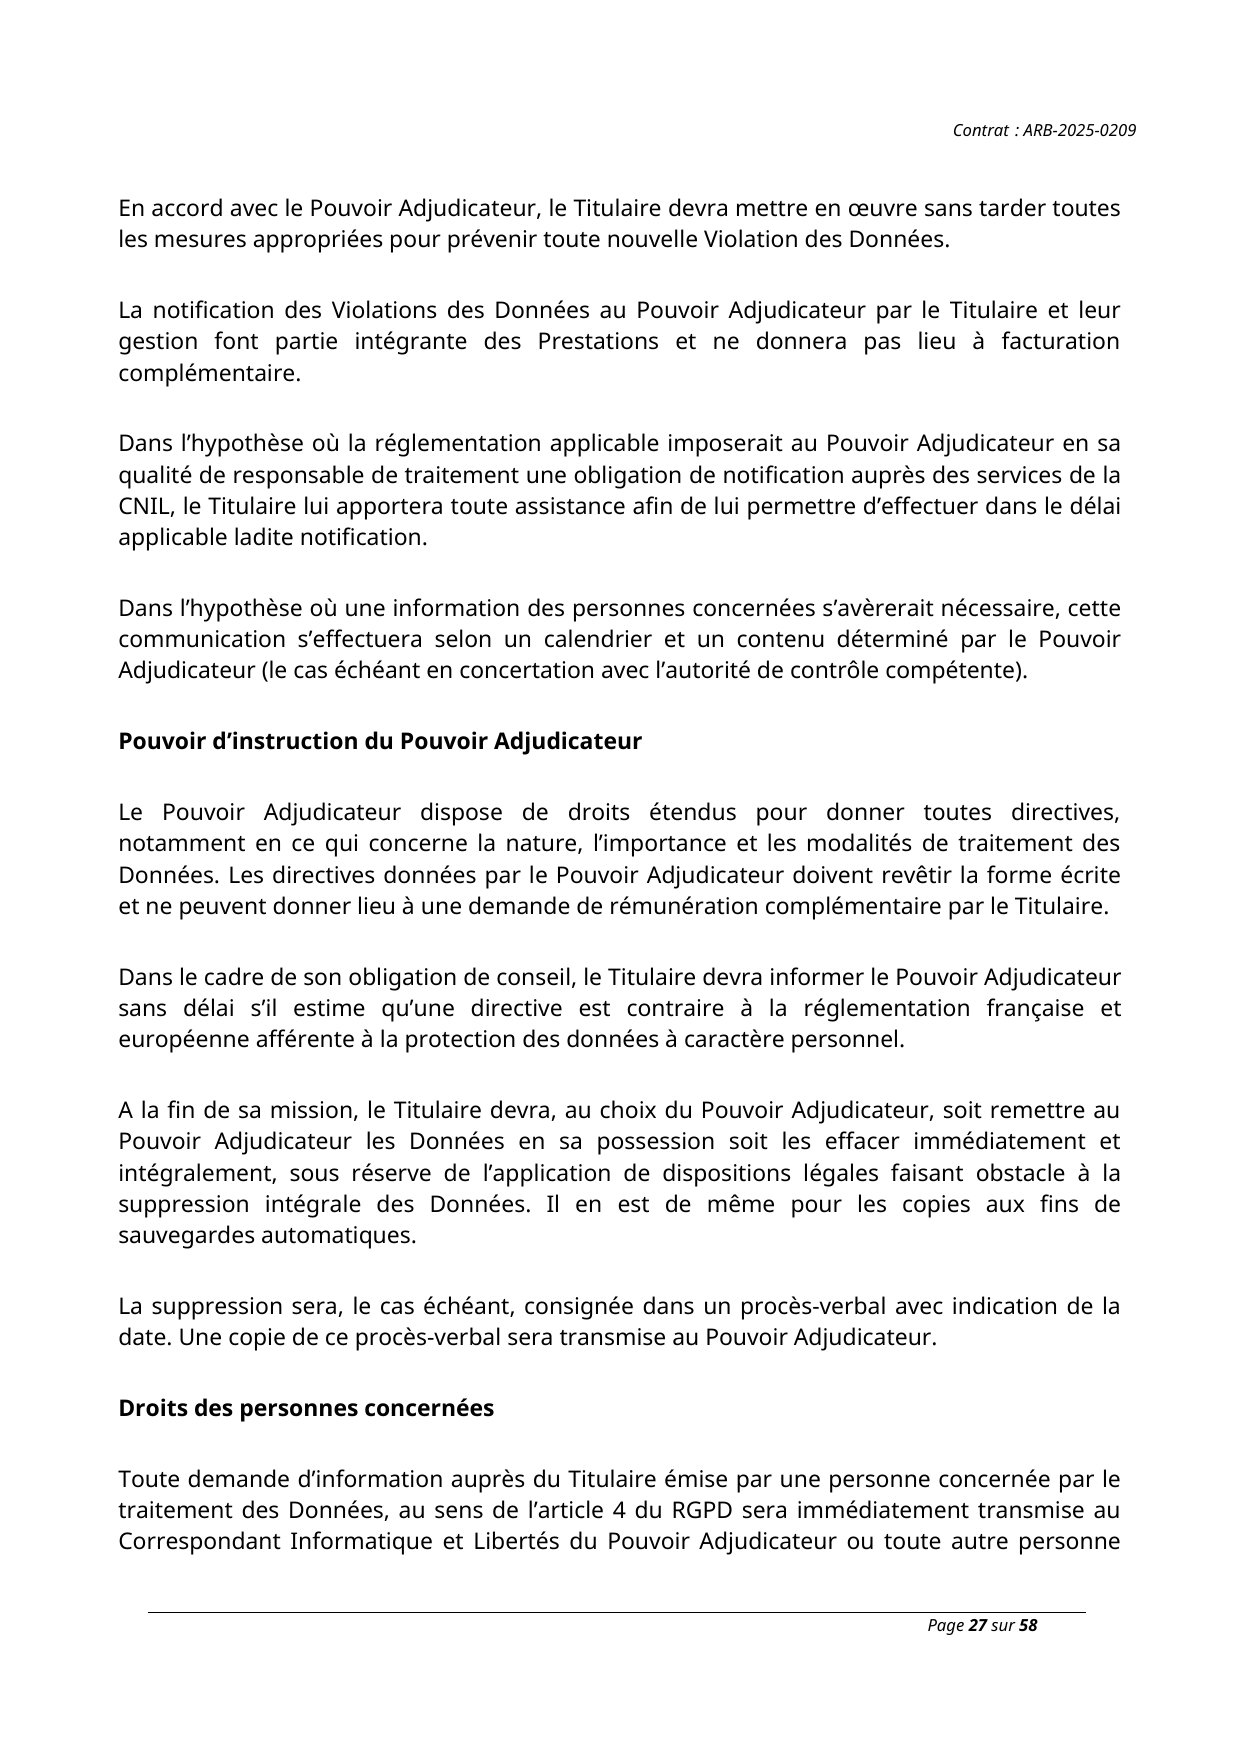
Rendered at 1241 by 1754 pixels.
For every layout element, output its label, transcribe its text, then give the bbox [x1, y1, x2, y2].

text Dans l’hypothèse où la réglementation applicable imposerait au Pouvoir Adjudicateur en sa qualité de responsable de traitement une obligation de notification auprès des services de la CNIL, le Titulaire lui apportera toute assistance afin de lui permettre d’effectuer dans le délai applicable ladite notification. [118, 427, 1122, 552]
text En accord avec le Pouvoir Adjudicateur, le Titulaire devra mettre en œuvre sans tarder toutes les mesures appropriées pour prévenir toute nouvelle Violation des Données. [118, 192, 1122, 254]
text Pouvoir d’instruction du Pouvoir Adjudicateur [118, 725, 1122, 757]
text La suppression sera, le cas échéant, consignée dans un procès-verbal avec indication de la date. Une copie de ce procès-verbal sera transmise au Pouvoir Adjudicateur. [118, 1290, 1122, 1352]
text Dans l’hypothèse où une information des personnes concernées s’avèrerait nécessaire, cette communication s’effectuera selon un calendrier et un contenu déterminé par le Pouvoir Adjudicateur (le cas échéant en concertation avec l’autorité de contrôle compétente). [118, 592, 1122, 686]
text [118, 1463, 1122, 1557]
text A la fin de sa mission, le Titulaire devra, au choix du Pouvoir Adjudicateur, soit remettre au Pouvoir Adjudicateur les Données en sa possession soit les effacer immédiatement et intégralement, sous réserve de l’application de dispositions légales faisant obstacle à la suppression intégrale des Données. Il en est de même pour les copies aux fins de sauvegardes automatiques. [118, 1094, 1122, 1250]
text La notification des Violations des Données au Pouvoir Adjudicateur par le Titulaire et leur gestion font partie intégrante des Prestations et ne donnera pas lieu à facturation complémentaire. [118, 294, 1122, 388]
text Le Pouvoir Adjudicateur dispose de droits étendus pour donner toutes directives, notamment en ce qui concerne la nature, l’importance et les modalités de traitement des Données. Les directives données par le Pouvoir Adjudicateur doivent revêtir la forme écrite et ne peuvent donner lieu à une demande de rémunération complémentaire par le Titulaire. [118, 796, 1122, 921]
text Dans le cadre de son obligation de conseil, le Titulaire devra informer le Pouvoir Adjudicateur sans délai s’il estime qu’une directive est contraire à la réglementation française et européenne afférente à la protection des données à caractère personnel. [118, 961, 1122, 1054]
text Droits des personnes concernées [118, 1392, 1122, 1423]
